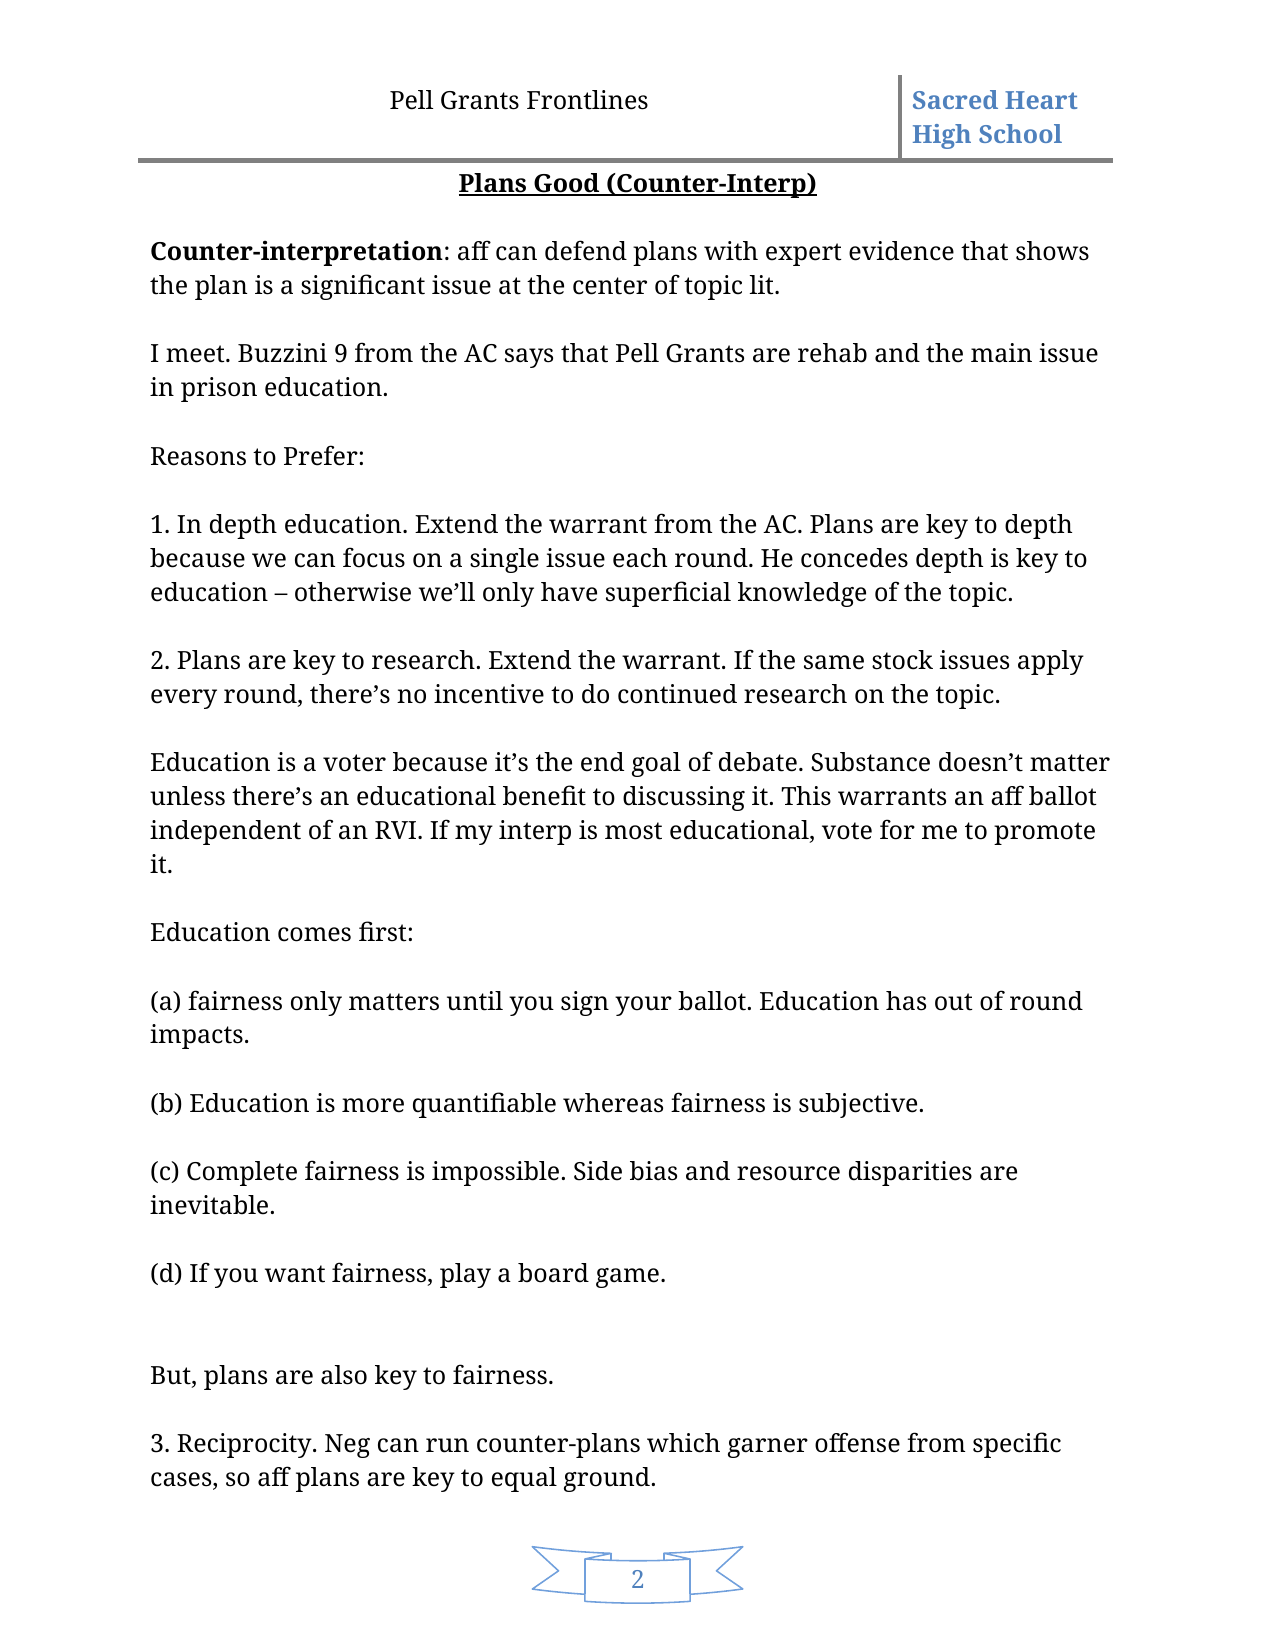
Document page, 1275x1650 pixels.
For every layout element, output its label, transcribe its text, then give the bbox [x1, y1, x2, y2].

text (c) Complete fairness is impossible. Side bias and resource disparities are inevitable. [150, 1153, 1125, 1222]
subtitle Plans Good (Counter-Interp) [150, 166, 1125, 200]
text Reasons to Prefer: [150, 438, 1125, 472]
text 1. In depth education. Extend the warrant from the AC. Plans are key to depth because we can focus on a single issue each round. He concedes depth is key to education – otherwise we’ll only have superficial knowledge of the topic. [150, 506, 1125, 608]
text Education is a voter because it’s the end goal of debate. Substance doesn’t matter unless there’s an educational benefit to discussing it. This warrants an aff ballot independent of an RVI. If my interp is most educational, vote for me to promote it. [150, 745, 1125, 881]
text 2. Plans are key to research. Extend the warrant. If the same stock issues apply every round, there’s no incentive to do continued research on the topic. [150, 642, 1125, 711]
text But, plans are also key to fairness. [150, 1358, 1125, 1392]
text (a) fairness only matters until you sign your ballot. Education has out of round impacts. [150, 983, 1125, 1051]
text Education comes first: [150, 915, 1125, 949]
text (b) Education is more quantifiable whereas fairness is subjective. [150, 1085, 1125, 1119]
text Counter-interpretation: aff can defend plans with expert evidence that shows the plan is a significant issue at the center of topic lit. [150, 234, 1125, 302]
text (d) If you want fairness, play a board game. [150, 1256, 1125, 1290]
text I meet. Buzzini 9 from the AC says that Pell Grants are rehab and the main issue in prison education. [150, 336, 1125, 404]
text 3. Reciprocity. Neg can run counter-plans which garner offense from specific cases, so aff plans are key to equal ground. [150, 1426, 1125, 1494]
